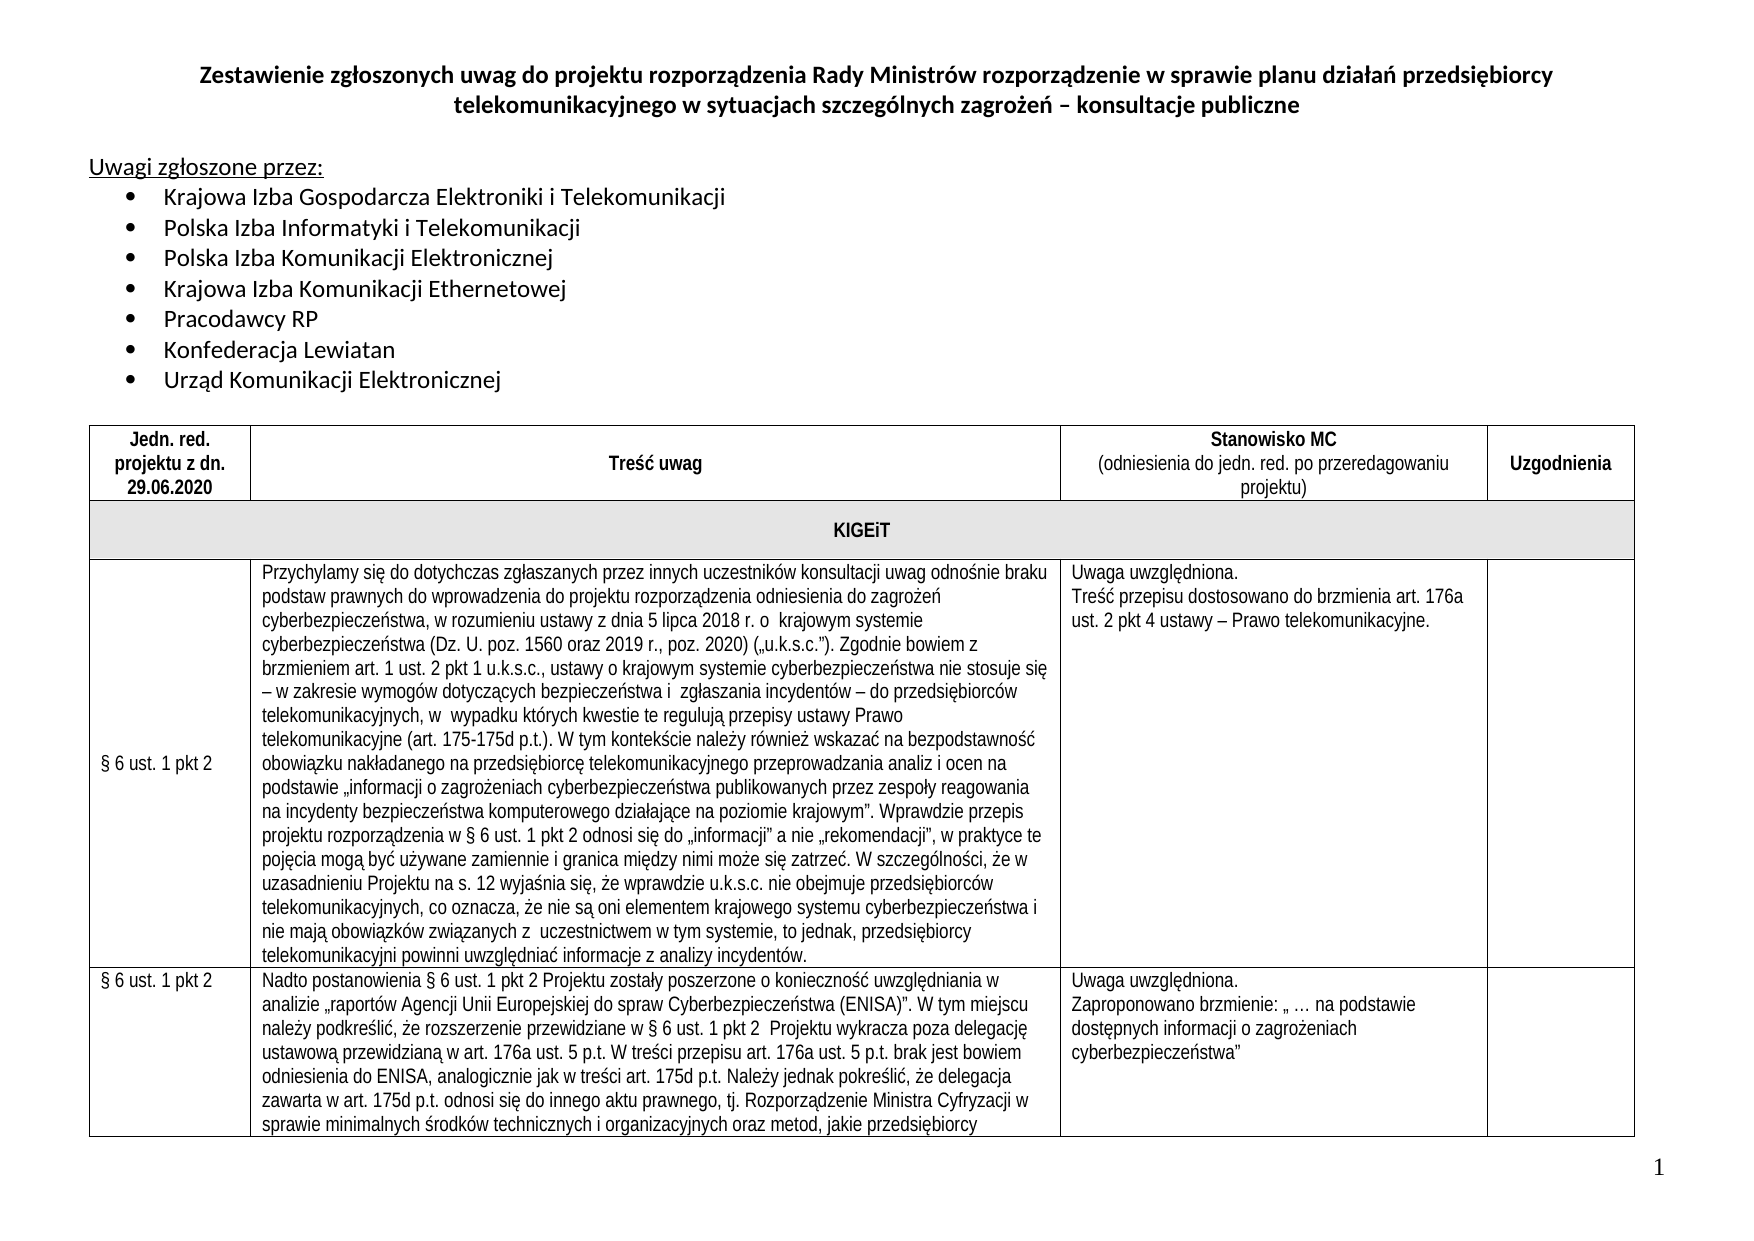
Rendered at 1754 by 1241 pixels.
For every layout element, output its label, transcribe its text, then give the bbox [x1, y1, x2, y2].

table_cell Przychylamy się do dotychczas zgłaszanych przez innych uczestników konsultacji uwag odnośnie braku podstaw prawnych do wprowadzenia do projektu rozporządzenia odniesienia do zagrożeń cyberbezpieczeństwa, w rozumieniu ustawy z dnia 5 lipca 2018 r. o krajowym systemie cyberbezpieczeństwa (Dz. U. poz. 1560 oraz 2019 r., poz. 2020) („u.k.s.c.”). Zgodnie bowiem z brzmieniem art. 1 ust. 2 pkt 1 u.k.s.c., ustawy o krajowym systemie cyberbezpieczeństwa nie stosuje się – w zakresie wymogów dotyczących bezpieczeństwa i zgłaszania incydentów – do przedsiębiorców telekomunikacyjnych, w wypadku których kwestie te regulują przepisy ustawy Prawo telekomunikacyjne (art. 175-175d p.t.). W tym kontekście należy również wskazać na bezpodstawność obowiązku nakładanego na przedsiębiorcę telekomunikacyjnego przeprowadzania analiz i ocen na podstawie „informacji o zagrożeniach cyberbezpieczeństwa publikowanych przez zespoły reagowania na incydenty bezpieczeństwa komputerowego działające na poziomie krajowym”. Wprawdzie przepis projektu rozporządzenia w § 6 ust. 1 pkt 2 odnosi się do „informacji” a nie „rekomendacji”, w praktyce te pojęcia mogą być używane zamiennie i granica między nimi może się zatrzeć. W szczególności, że w uzasadnieniu Projektu na s. 12 wyjaśnia się, że wprawdzie u.k.s.c. nie obejmuje przedsiębiorców telekomunikacyjnych, co oznacza, że nie są oni elementem krajowego systemu cyberbezpieczeństwa i nie mają obowiązków związanych z uczestnictwem w tym systemie, to jednak, przedsiębiorcy telekomunikacyjni powinni uwzględniać informacje z analizy incydentów. [251, 560, 1060, 967]
table_cell [1488, 560, 1634, 967]
table_cell Uwaga uwzględniona. Treść przepisu dostosowano do brzmienia art. 176a ust. 2 pkt 4 ustawy – Prawo telekomunikacyjne. [1061, 560, 1487, 967]
table_header Uzgodnienia [1488, 426, 1634, 499]
table_header Stanowisko MC (odniesienia do jedn. red. po przeredagowaniu projektu) [1061, 426, 1487, 499]
table_header Jedn. red. projektu z dn. 29.06.2020 [90, 426, 250, 499]
table_header Treść uwag [251, 426, 1060, 499]
list Krajowa Izba Gospodarcza Elektroniki i Telekomunikacji [126, 181, 1665, 212]
list Konfederacja Lewiatan [126, 334, 1665, 364]
text Zestawienie zgłoszonych uwag do projektu rozporządzenia Rady Ministrów rozporządzenie w sprawie planu działań przedsiębiorcy telekomunikacyjnego w sytuacjach szczególnych zagrożeń – konsultacje publiczne [89, 59, 1665, 120]
list Polska Izba Informatyki i Telekomunikacji [126, 212, 1665, 242]
list Polska Izba Komunikacji Elektronicznej [126, 242, 1665, 273]
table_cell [1061, 968, 1487, 1136]
text Uwagi zgłoszone przez: [89, 151, 1665, 181]
list Urząd Komunikacji Elektronicznej [126, 364, 1665, 395]
table_cell KIGEiT [90, 501, 1634, 558]
list Krajowa Izba Komunikacji Ethernetowej [126, 273, 1665, 303]
list Pracodawcy RP [126, 303, 1665, 334]
table_cell § 6 ust. 1 pkt 2 [90, 968, 250, 1136]
table_cell § 6 ust. 1 pkt 2 [90, 560, 250, 967]
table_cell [251, 968, 1060, 1136]
table_cell [1488, 968, 1634, 1136]
